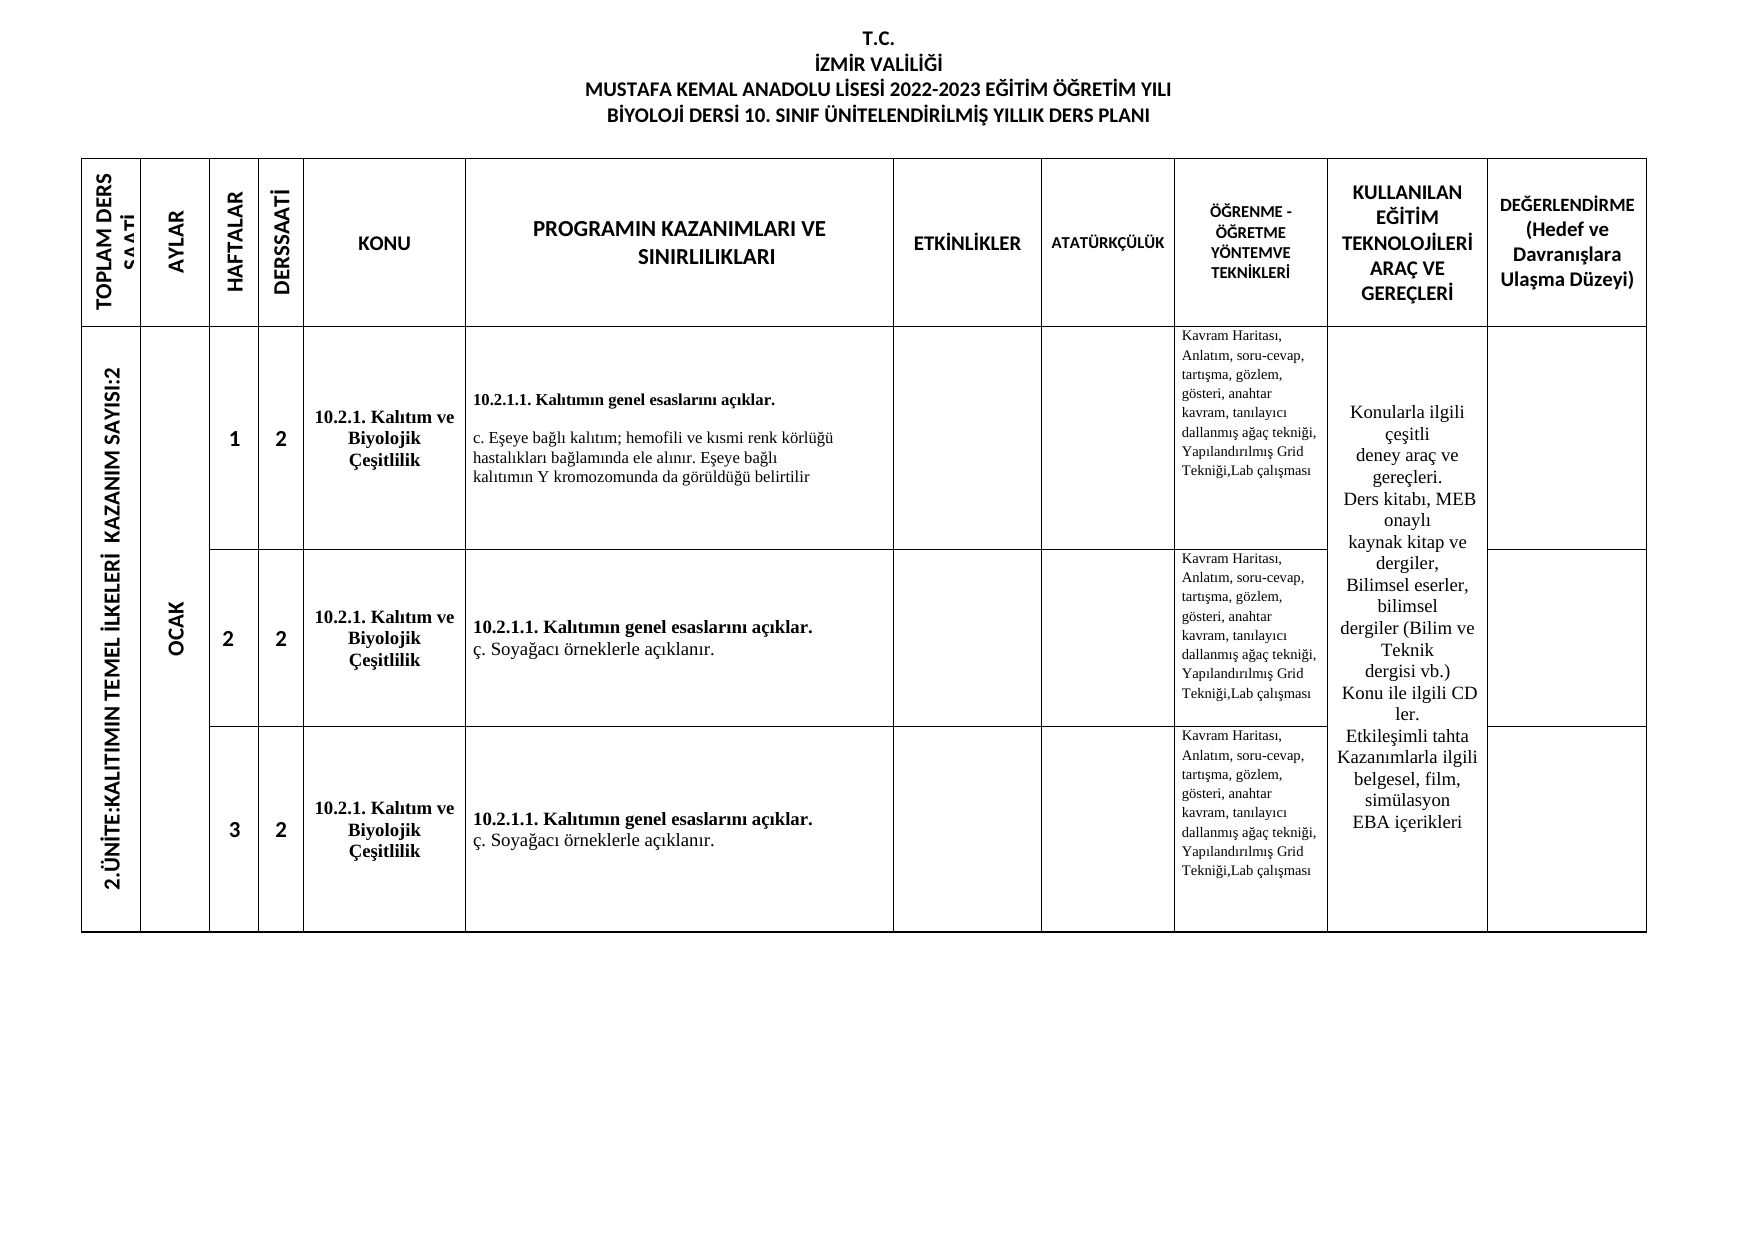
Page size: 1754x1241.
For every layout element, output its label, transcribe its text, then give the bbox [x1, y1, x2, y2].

table_cell DEĞERLENDİRME (Hedef ve Davranışlara Ulaşma Düzeyi) [1488, 159, 1646, 326]
table_cell 10.2.1. Kalıtım ve Biyolojik Çeşitlilik [304, 727, 465, 931]
table_cell 10.2.1. Kalıtım ve Biyolojik Çeşitlilik [304, 550, 465, 726]
table_cell 2 [259, 727, 303, 931]
table_cell 1 [210, 327, 258, 549]
table_cell HAFTALAR [210, 159, 258, 326]
table_cell 2 [259, 550, 303, 726]
table_cell TOPLAM DERS SAATİ [82, 159, 140, 326]
table_cell [1042, 550, 1174, 726]
table_cell [1488, 550, 1646, 726]
table_cell 10.2.1. Kalıtım ve Biyolojik Çeşitlilik [304, 327, 465, 549]
table_cell AYLAR [141, 159, 209, 326]
table_cell ÖĞRENME -ÖĞRETME YÖNTEMVE TEKNİKLERİ [1175, 159, 1327, 326]
table_cell [1042, 727, 1174, 931]
table_cell 2 [259, 327, 303, 549]
table_cell 3 [210, 727, 258, 931]
table_cell 10.2.1.1. Kalıtımın genel esaslarını açıklar. ç. Soyağacı örneklerle açıklanır. [466, 727, 893, 931]
table_cell PROGRAMIN KAZANIMLARI VE SINIRLILIKLARI [466, 159, 893, 326]
table_cell 2 [210, 550, 258, 726]
table_cell KONU [304, 159, 465, 326]
table_cell OCAK [141, 327, 209, 931]
table_cell [894, 727, 1041, 931]
table_cell KULLANILAN EĞİTİM TEKNOLOJİLERİ ARAÇ VE GEREÇLERİ [1328, 159, 1487, 326]
table_cell DERSSAATİ [259, 159, 303, 326]
table_cell [1042, 327, 1174, 549]
table_cell [894, 327, 1041, 549]
table_cell 10.2.1.1. Kalıtımın genel esaslarını açıklar. ç. Soyağacı örneklerle açıklanır. [466, 550, 893, 726]
table_cell ETKİNLİKLER [894, 159, 1041, 326]
table_cell [894, 550, 1041, 726]
table_cell 2.ÜNİTE:KALITIMIN TEMEL İLKELERİ KAZANIM SAYISI:2 [82, 327, 140, 931]
table_cell [1488, 327, 1646, 549]
table_cell [1488, 727, 1646, 931]
table_cell ATATÜRKÇÜLÜK [1042, 159, 1174, 326]
